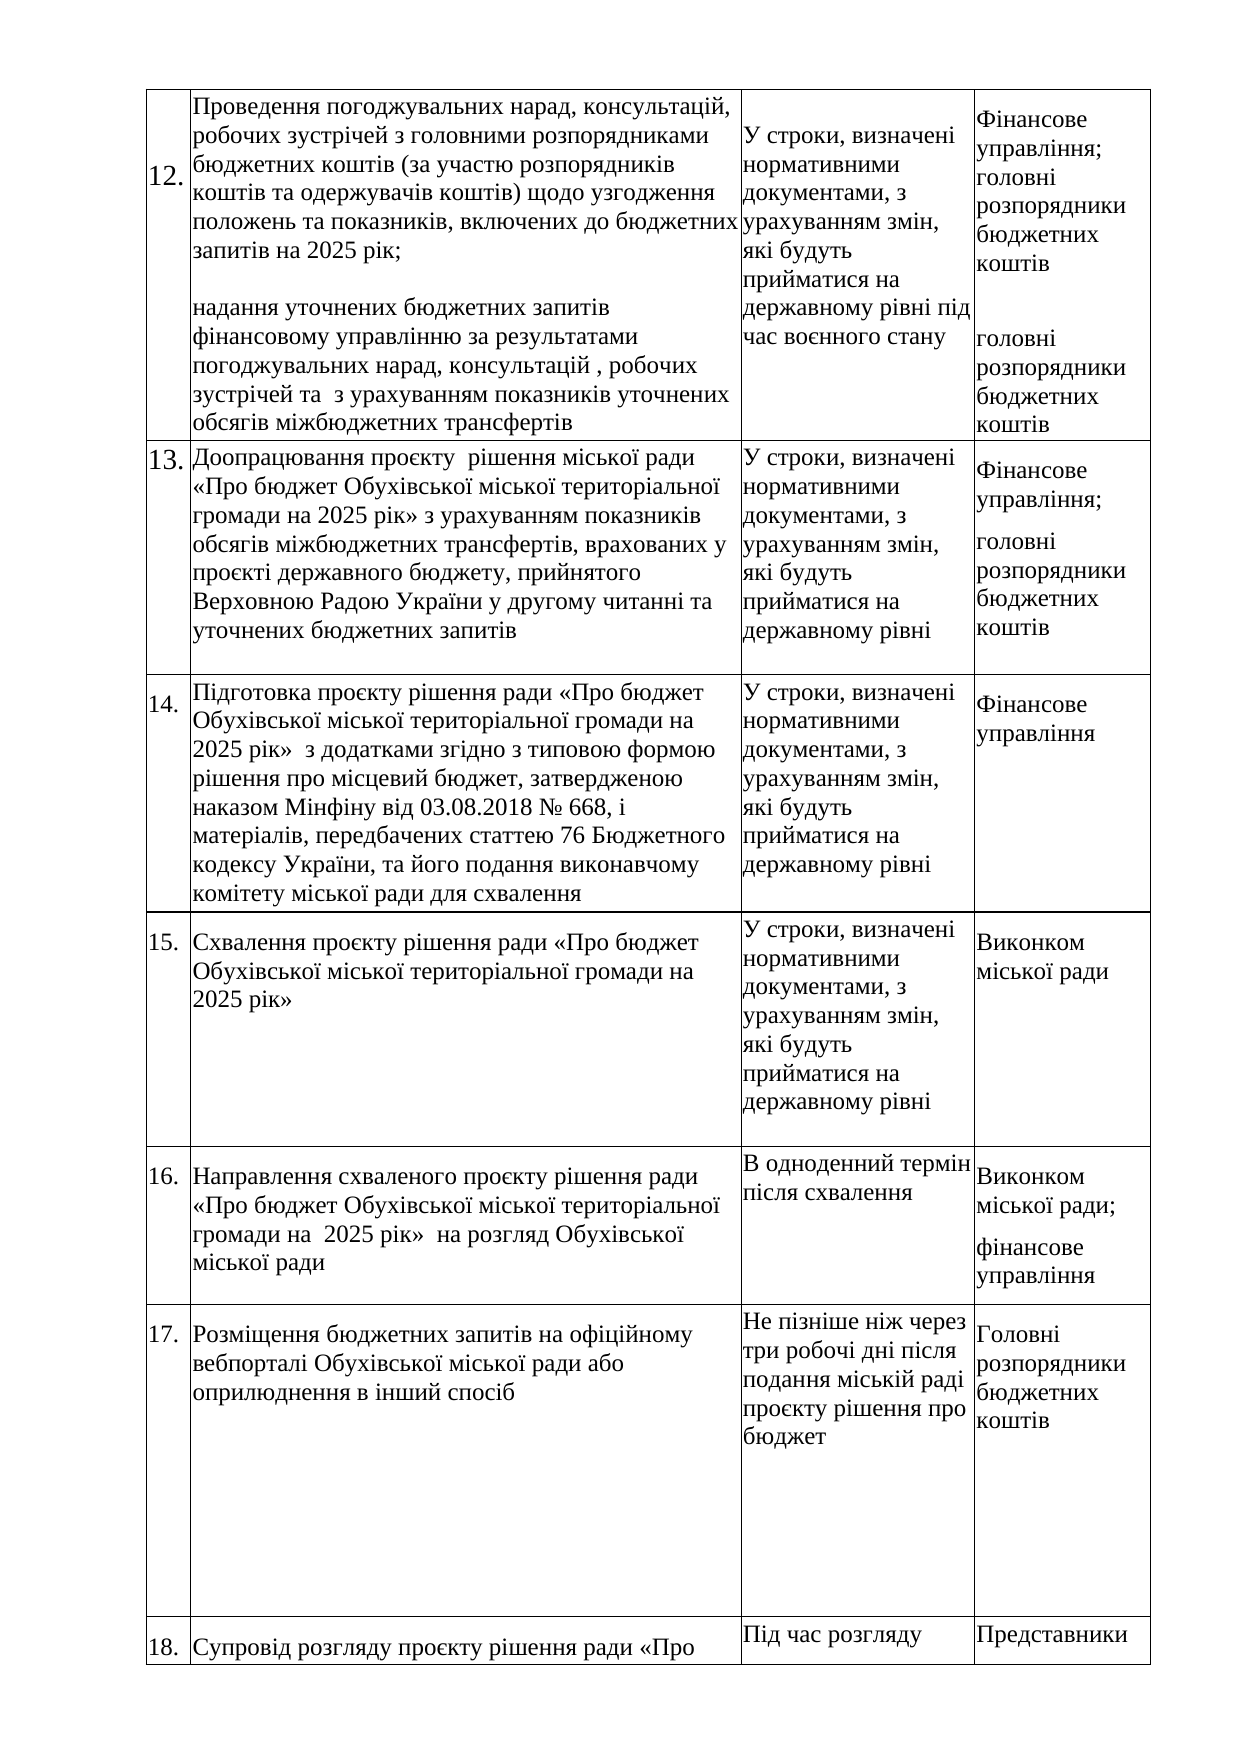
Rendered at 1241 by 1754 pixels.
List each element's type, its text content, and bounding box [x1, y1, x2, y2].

table_cell У строки, визначені нормативними документами, з урахуванням змін, які будуть прийматися на державному рівні під час воєнного стану [742, 90, 974, 440]
table_cell 17. [147, 1305, 190, 1616]
table_cell Направлення схваленого проєкту рішення ради «Про бюджет Обухівської міської територіальної громади на 2025 рік» на розгляд Обухівської міської ради [191, 1147, 741, 1304]
table_cell Головні розпорядники бюджетних коштів [975, 1305, 1150, 1616]
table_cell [191, 1617, 741, 1664]
table_cell Виконком міської ради; фінансове управління [975, 1147, 1150, 1304]
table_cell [975, 1617, 1150, 1664]
table_cell 15. [147, 913, 190, 1146]
table_cell 14. [147, 675, 190, 911]
table_cell 18. [147, 1617, 190, 1664]
table_cell 12. [147, 90, 190, 440]
table_cell Виконком міської ради [975, 913, 1150, 1146]
table_cell Проведення погоджувальних нарад, консультацій, робочих зустрічей з головними розпорядниками бюджетних коштів (за участю розпорядників коштів та одержувачів коштів) щодо узгодження положень та показників, включених до бюджетних запитів на 2025 рік; надання уточнених бюджетних запитів фінансовому управлінню за результатами погоджувальних нарад, консультацій , робочих зустрічей та з урахуванням показників уточнених обсягів міжбюджетних трансфертів [191, 90, 741, 440]
table_cell В одноденний термін після схвалення [742, 1147, 974, 1304]
table_cell Фінансове управління; головні розпорядники бюджетних коштів головні розпорядники бюджетних коштів [975, 90, 1150, 440]
table_cell 16. [147, 1147, 190, 1304]
table_cell У строки, визначені нормативними документами, з урахуванням змін, які будуть прийматися на державному рівні [742, 675, 974, 911]
table_cell Фінансове управління; головні розпорядники бюджетних коштів [975, 441, 1150, 674]
table_cell Не пізніше ніж через три робочі дні після подання міській раді проєкту рішення про бюджет [742, 1305, 974, 1616]
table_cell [742, 1617, 974, 1664]
table_cell Схвалення проєкту рішення ради «Про бюджет Обухівської міської територіальної громади на 2025 рік» [191, 913, 741, 1146]
table_cell Розміщення бюджетних запитів на офіційному вебпорталі Обухівської міської ради або оприлюднення в інший спосіб [191, 1305, 741, 1616]
table_cell 13. [147, 441, 190, 674]
table_cell Доопрацювання проєкту рішення міської ради «Про бюджет Обухівської міської територіальної громади на 2025 рік» з урахуванням показників обсягів міжбюджетних трансфертів, врахованих у проєкті державного бюджету, прийнятого Верховною Радою України у другому читанні та уточнених бюджетних запитів [191, 441, 741, 674]
table_cell Підготовка проєкту рішення ради «Про бюджет Обухівської міської територіальної громади на 2025 рік» з додатками згідно з типовою формою рішення про місцевий бюджет, затвердженою наказом Мінфіну від 03.08.2018 № 668, і матеріалів, передбачених статтею 76 Бюджетного кодексу України, та його подання виконавчому комітету міської ради для схвалення [191, 675, 741, 911]
table_cell У строки, визначені нормативними документами, з урахуванням змін, які будуть прийматися на державному рівні [742, 913, 974, 1146]
table_cell У строки, визначені нормативними документами, з урахуванням змін, які будуть прийматися на державному рівні [742, 441, 974, 674]
table_cell Фінансове управління [975, 675, 1150, 911]
